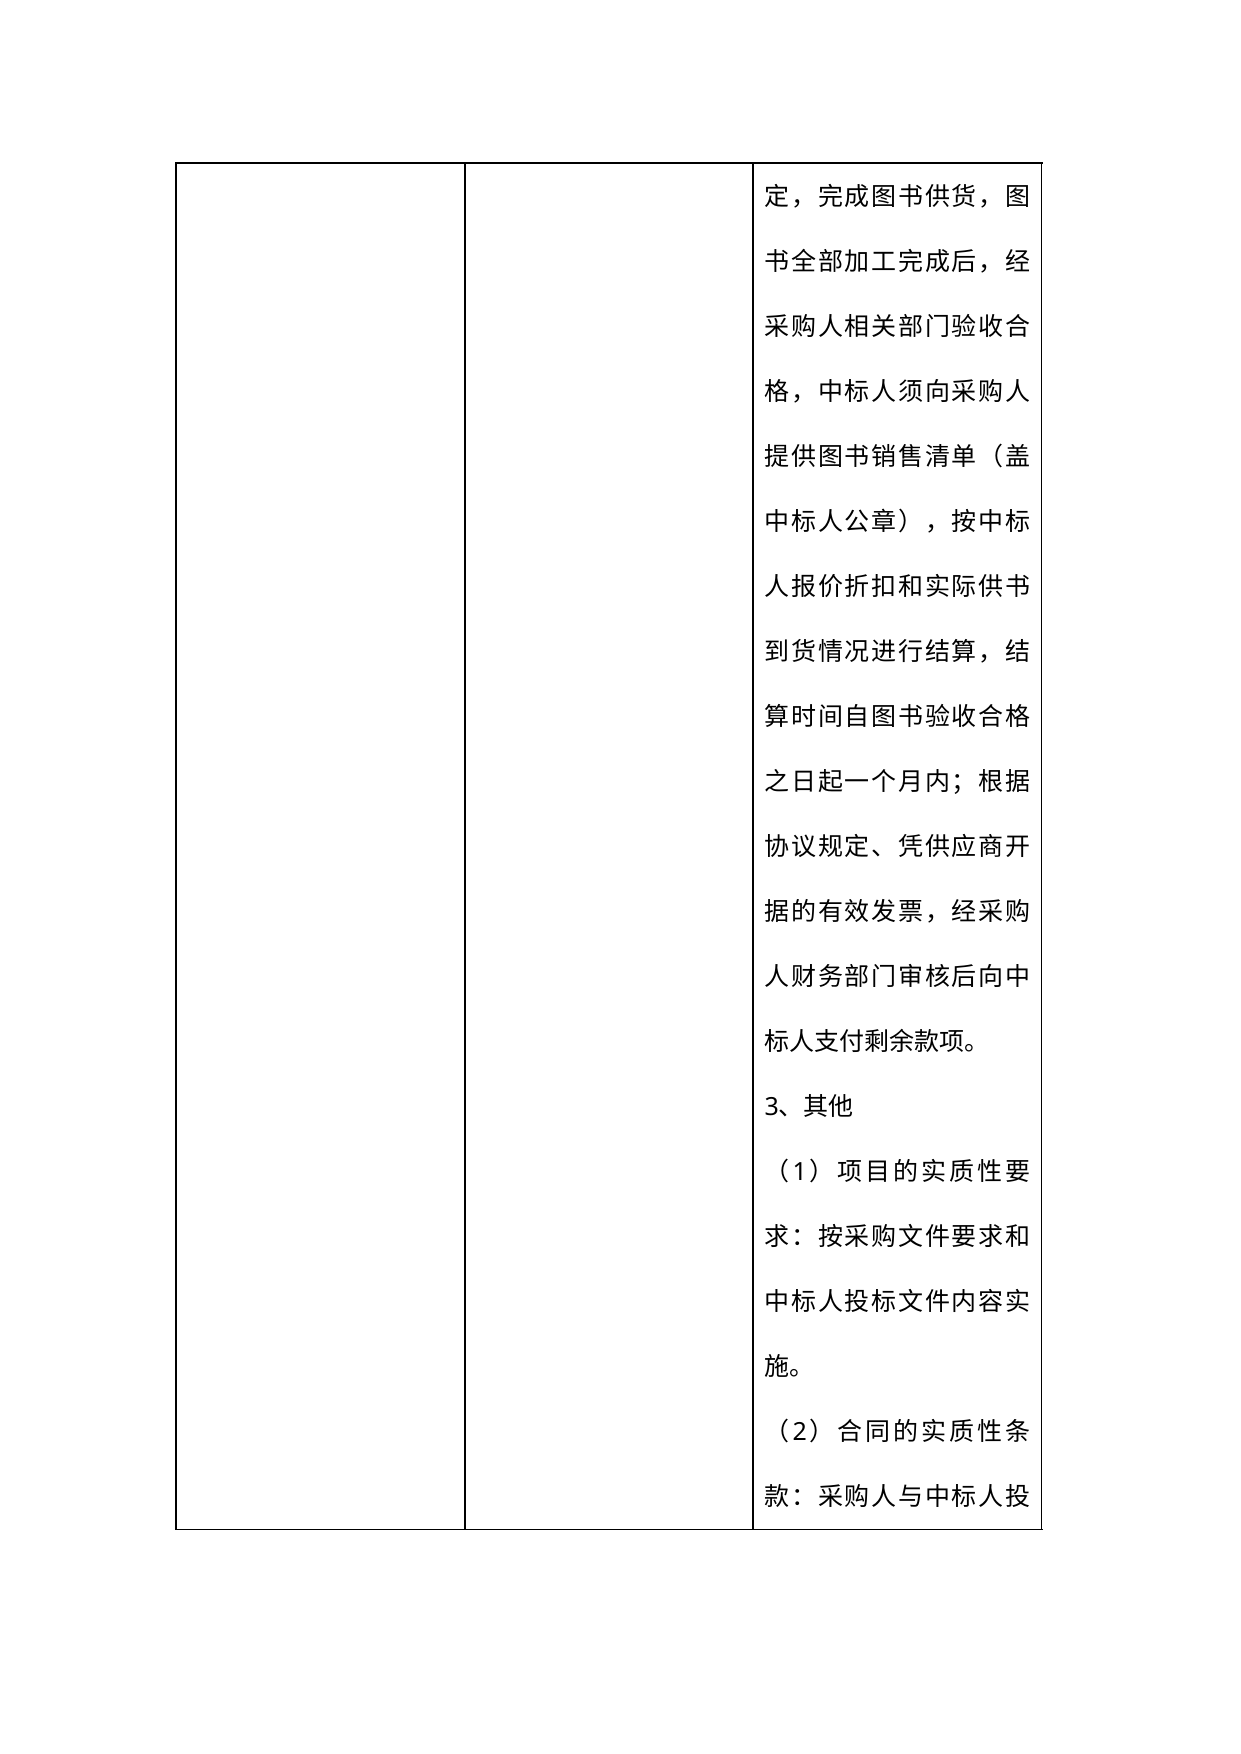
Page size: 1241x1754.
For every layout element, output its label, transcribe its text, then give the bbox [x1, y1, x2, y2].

table_cell 1 [466, 164, 752, 1528]
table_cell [754, 164, 1041, 1528]
table_cell ★ [177, 164, 464, 1528]
